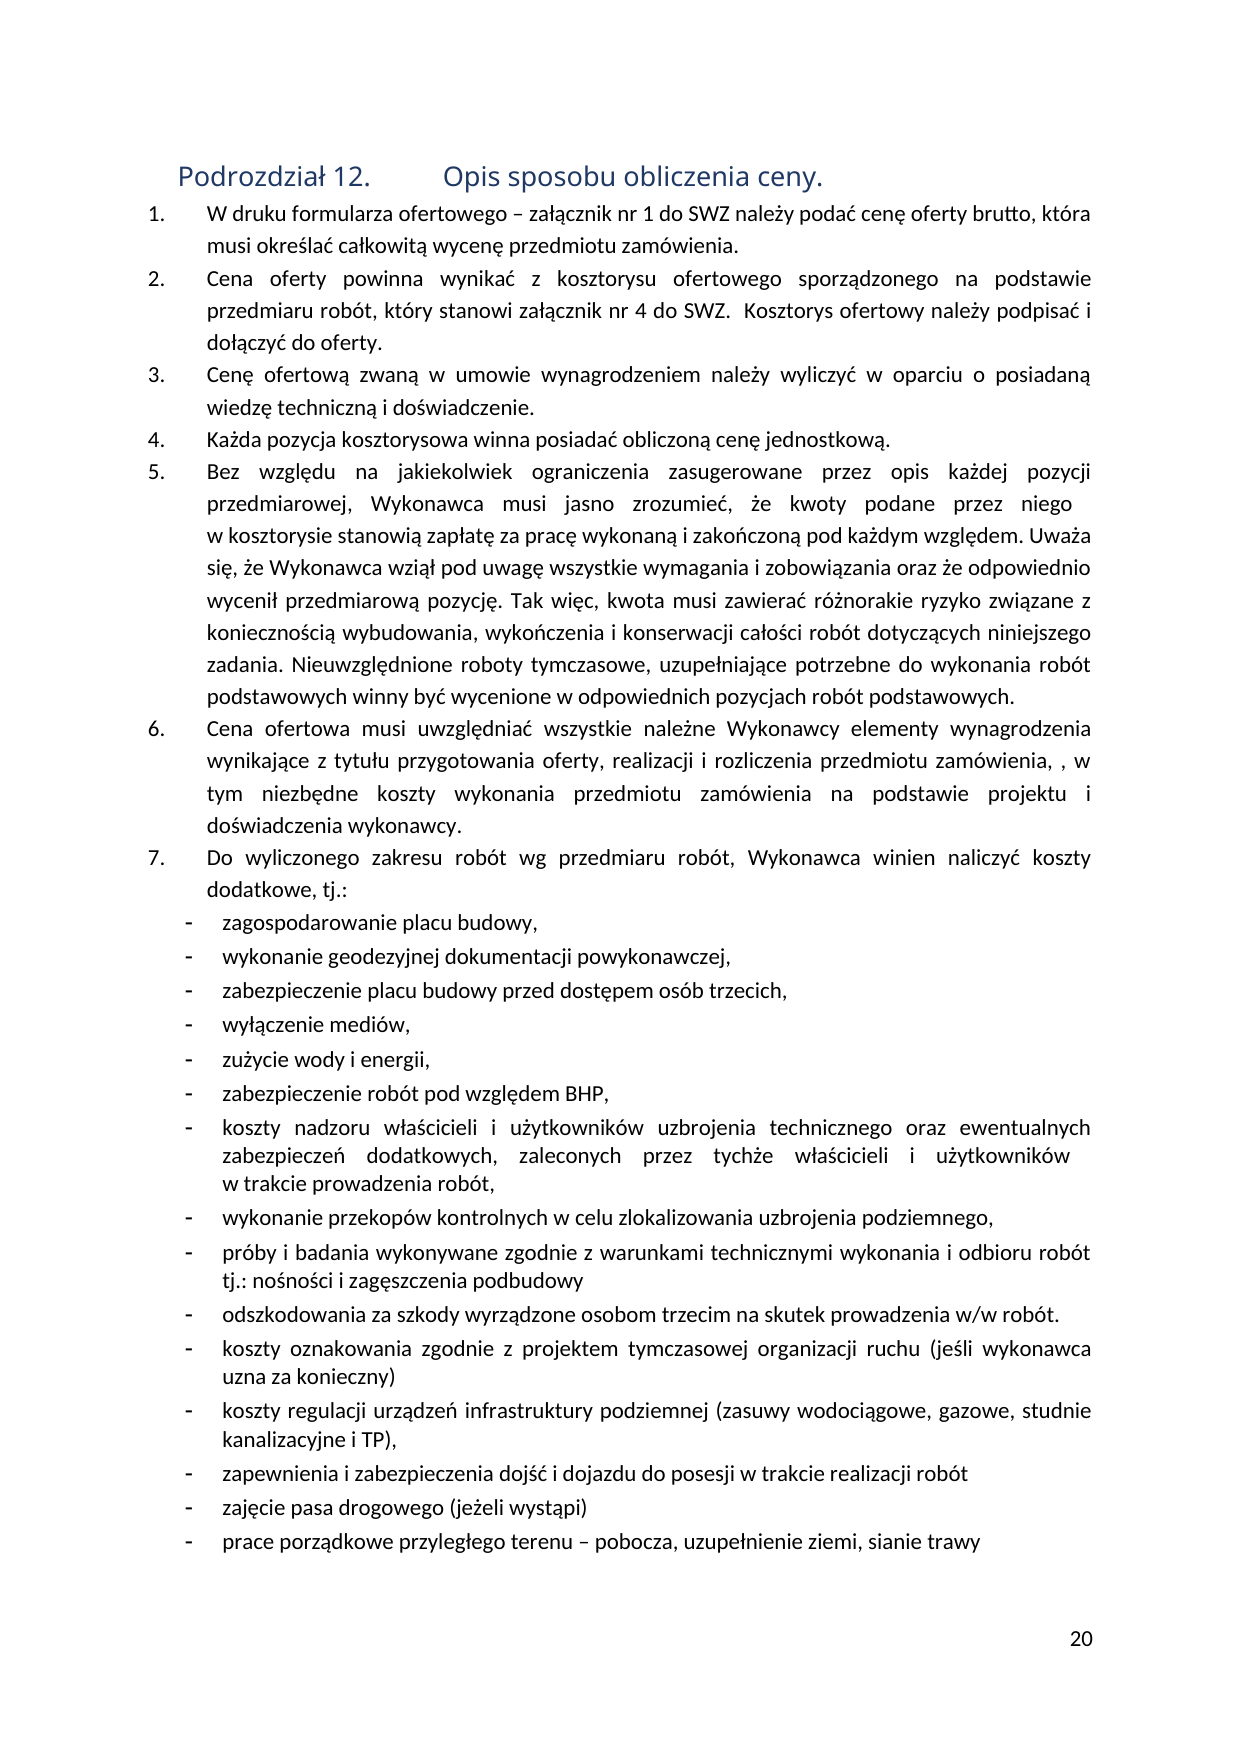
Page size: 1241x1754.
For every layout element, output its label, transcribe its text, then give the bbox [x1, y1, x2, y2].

list zajęcie pasa drogowego (jeżeli wystąpi) [185, 1493, 1093, 1521]
list W druku formularza ofertowego – załącznik nr 1 do SWZ należy podać cenę oferty brutto, która musi określać całkowitą wycenę przedmiotu zamówienia. [148, 199, 1093, 260]
list wykonanie geodezyjnej dokumentacji powykonawczej, [185, 942, 1093, 970]
list zabezpieczenie placu budowy przed dostępem osób trzecich, [185, 976, 1093, 1004]
list Cena ofertowa musi uwzględniać wszystkie należne Wykonawcy elementy wynagrodzenia wynikające z tytułu przygotowania oferty, realizacji i rozliczenia przedmiotu zamówienia, , w tym niezbędne koszty wykonania przedmiotu zamówienia na podstawie projektu i doświadczenia wykonawcy. [148, 714, 1093, 839]
list zużycie wody i energii, [185, 1045, 1093, 1073]
list zabezpieczenie robót pod względem BHP, [185, 1079, 1093, 1107]
list Cenę ofertową zwaną w umowie wynagrodzeniem należy wyliczyć w oparciu o posiadaną wiedzę techniczną i doświadczenie. [148, 360, 1093, 421]
list Do wyliczonego zakresu robót wg przedmiaru robót, Wykonawca winien naliczyć koszty dodatkowe, tj.: [148, 843, 1093, 903]
list wykonanie przekopów kontrolnych w celu zlokalizowania uzbrojenia podziemnego, [185, 1203, 1093, 1232]
list koszty oznakowania zgodnie z projektem tymczasowej organizacji ruchu (jeśli wykonawca uzna za konieczny) [185, 1334, 1093, 1390]
list próby i badania wykonywane zgodnie z warunkami technicznymi wykonania i odbioru robót tj.: nośności i zagęszczenia podbudowy [185, 1238, 1093, 1294]
list wyłączenie mediów, [185, 1010, 1093, 1038]
list odszkodowania za szkody wyrządzone osobom trzecim na skutek prowadzenia w/w robót. [185, 1300, 1093, 1328]
list zapewnienia i zabezpieczenia dojść i dojazdu do posesji w trakcie realizacji robót [185, 1459, 1093, 1487]
list Bez względu na jakiekolwiek ograniczenia zasugerowane przez opis każdej pozycji przedmiarowej, Wykonawca musi jasno zrozumieć, że kwoty podane przez niego w kosztorysie stanowią zapłatę za pracę wykonaną i zakończoną pod każdym względem. Uważa się, że Wykonawca wziął pod uwagę wszystkie wymagania i zobowiązania oraz że odpowiednio wycenił przedmiarową pozycję. Tak więc, kwota musi zawierać różnorakie ryzyko związane z koniecznością wybudowania, wykończenia i konserwacji całości robót dotyczących niniejszego zadania. Nieuwzględnione roboty tymczasowe, uzupełniające potrzebne do wykonania robót podstawowych winny być wycenione w odpowiednich pozycjach robót podstawowych. [148, 457, 1093, 710]
list zagospodarowanie placu budowy, [185, 908, 1093, 936]
list koszty nadzoru właścicieli i użytkowników uzbrojenia technicznego oraz ewentualnych zabezpieczeń dodatkowych, zaleconych przez tychże właścicieli i użytkowników w trakcie prowadzenia robót, [185, 1113, 1093, 1197]
list prace porządkowe przyległego terenu – pobocza, uzupełnienie ziemi, sianie trawy [185, 1527, 1093, 1556]
subtitle Opis sposobu obliczenia ceny. [177, 158, 1093, 195]
list Każda pozycja kosztorysowa winna posiadać obliczoną cenę jednostkową. [148, 425, 1093, 453]
list Cena oferty powinna wynikać z kosztorysu ofertowego sporządzonego na podstawie przedmiaru robót, który stanowi załącznik nr 4 do SWZ. Kosztorys ofertowy należy podpisać i dołączyć do oferty. [148, 264, 1093, 356]
list koszty regulacji urządzeń infrastruktury podziemnej (zasuwy wodociągowe, gazowe, studnie kanalizacyjne i TP), [185, 1397, 1093, 1453]
